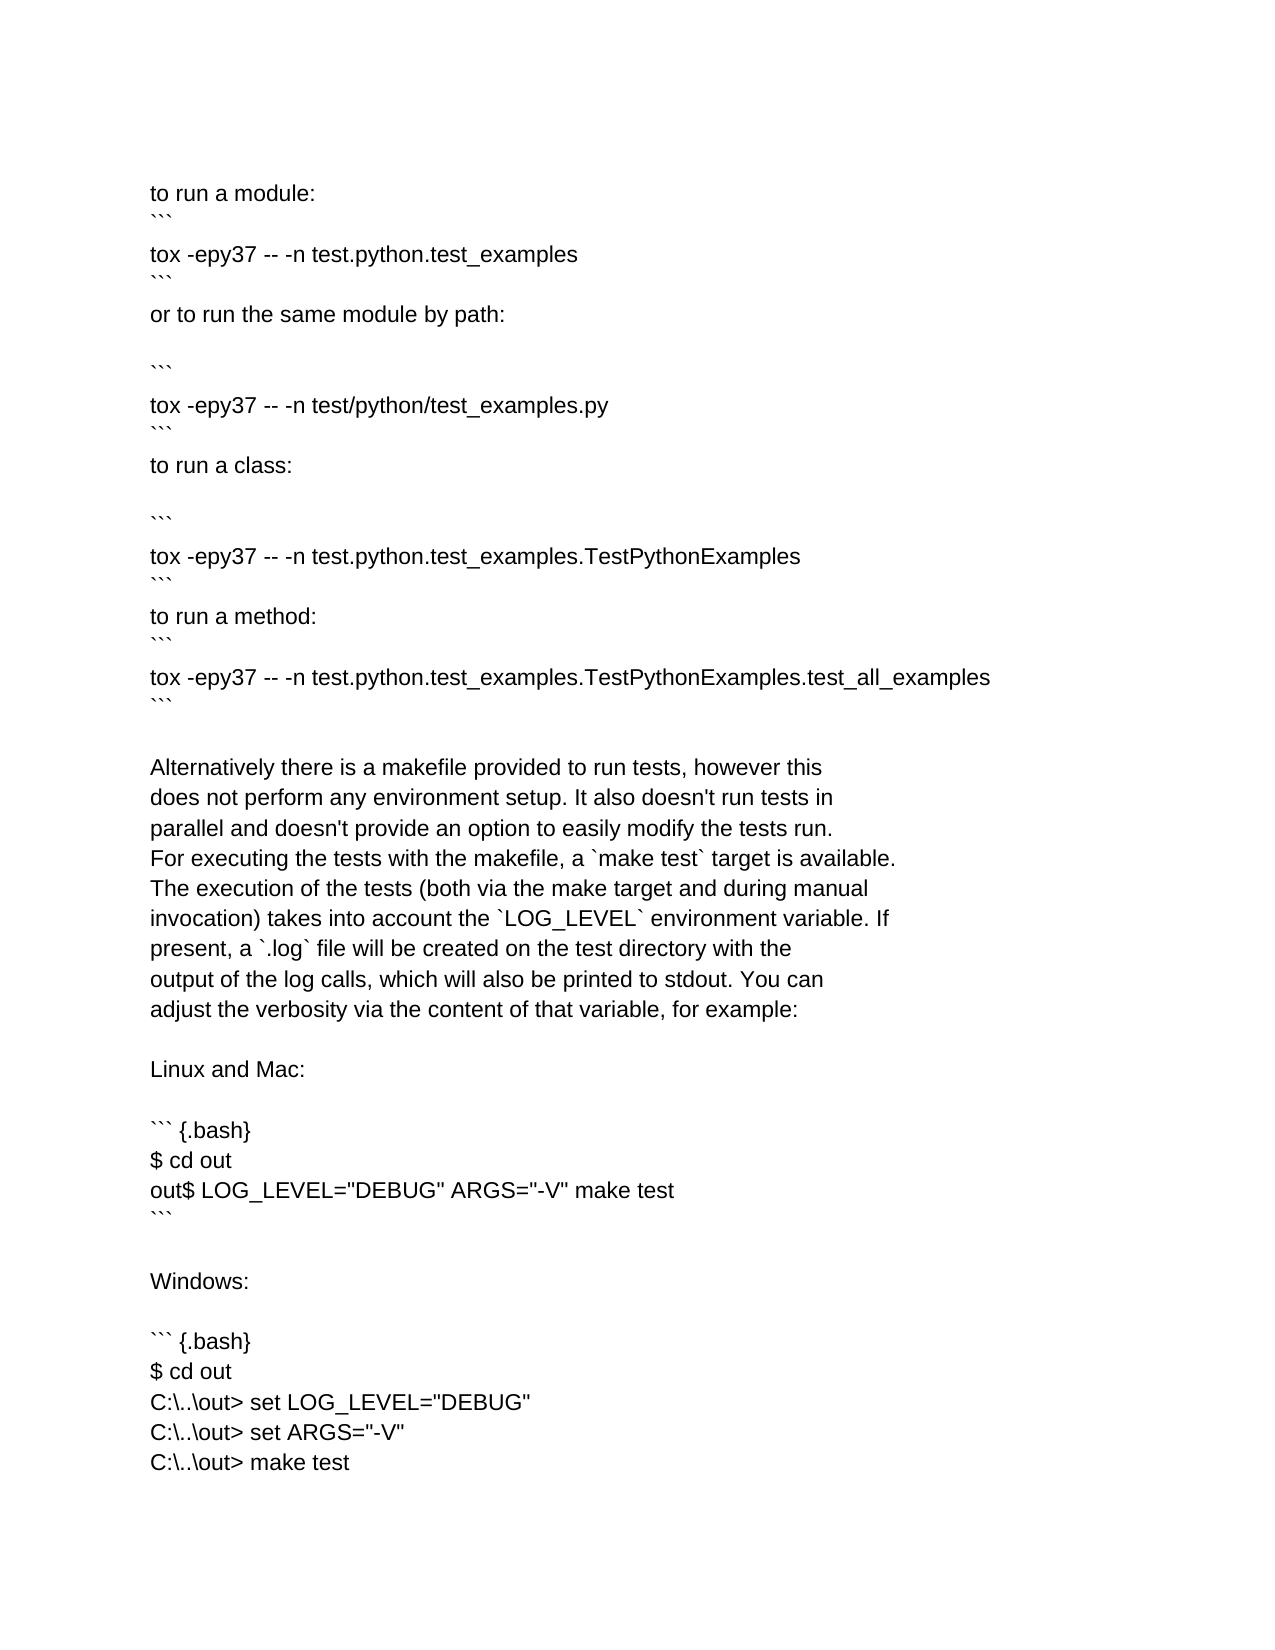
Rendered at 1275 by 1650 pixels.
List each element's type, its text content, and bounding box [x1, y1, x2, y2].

text out$ LOG_LEVEL="DEBUG" ARGS="-V" make test [150, 1177, 1125, 1203]
text The execution of the tests (both via the make target and during manual [150, 875, 1125, 901]
text tox -epy37 -- -n test.python.test_examples [150, 241, 1125, 267]
text invocation) takes into account the `LOG_LEVEL` environment variable. If [150, 905, 1125, 932]
text For executing the tests with the makefile, a `make test` target is available. [150, 845, 1125, 871]
text C:\..\out> make test [150, 1449, 1125, 1475]
text ``` {.bash} [150, 1328, 1125, 1354]
text Windows: [150, 1268, 1125, 1294]
text ``` [150, 210, 1125, 237]
text to run a method: [150, 603, 1125, 629]
text $ cd out [150, 1147, 1125, 1173]
text ``` [150, 361, 1125, 388]
text ``` [150, 573, 1125, 599]
text C:\..\out> set ARGS="-V" [150, 1419, 1125, 1445]
text tox -epy37 -- -n test/python/test_examples.py [150, 392, 1125, 418]
text present, a `.log` file will be created on the test directory with the [150, 935, 1125, 962]
text adjust the verbosity via the content of that variable, for example: [150, 996, 1125, 1022]
text tox -epy37 -- -n test.python.test_examples.TestPythonExamples.test_all_examples [150, 663, 1125, 690]
text or to run the same module by path: [150, 301, 1125, 327]
text ``` [150, 422, 1125, 448]
text to run a module: [150, 180, 1125, 207]
text ``` [150, 1207, 1125, 1234]
text parallel and doesn't provide an option to easily modify the tests run. [150, 814, 1125, 841]
text $ cd out [150, 1358, 1125, 1385]
text Alternatively there is a makefile provided to run tests, however this [150, 754, 1125, 781]
text Linux and Mac: [150, 1056, 1125, 1083]
text to run a class: [150, 452, 1125, 478]
text tox -epy37 -- -n test.python.test_examples.TestPythonExamples [150, 543, 1125, 569]
text output of the log calls, which will also be printed to stdout. You can [150, 966, 1125, 992]
text ``` {.bash} [150, 1117, 1125, 1143]
text ``` [150, 694, 1125, 720]
text ``` [150, 512, 1125, 539]
text C:\..\out> set LOG_LEVEL="DEBUG" [150, 1388, 1125, 1415]
text ``` [150, 271, 1125, 297]
text does not perform any environment setup. It also doesn't run tests in [150, 784, 1125, 811]
text ``` [150, 633, 1125, 660]
